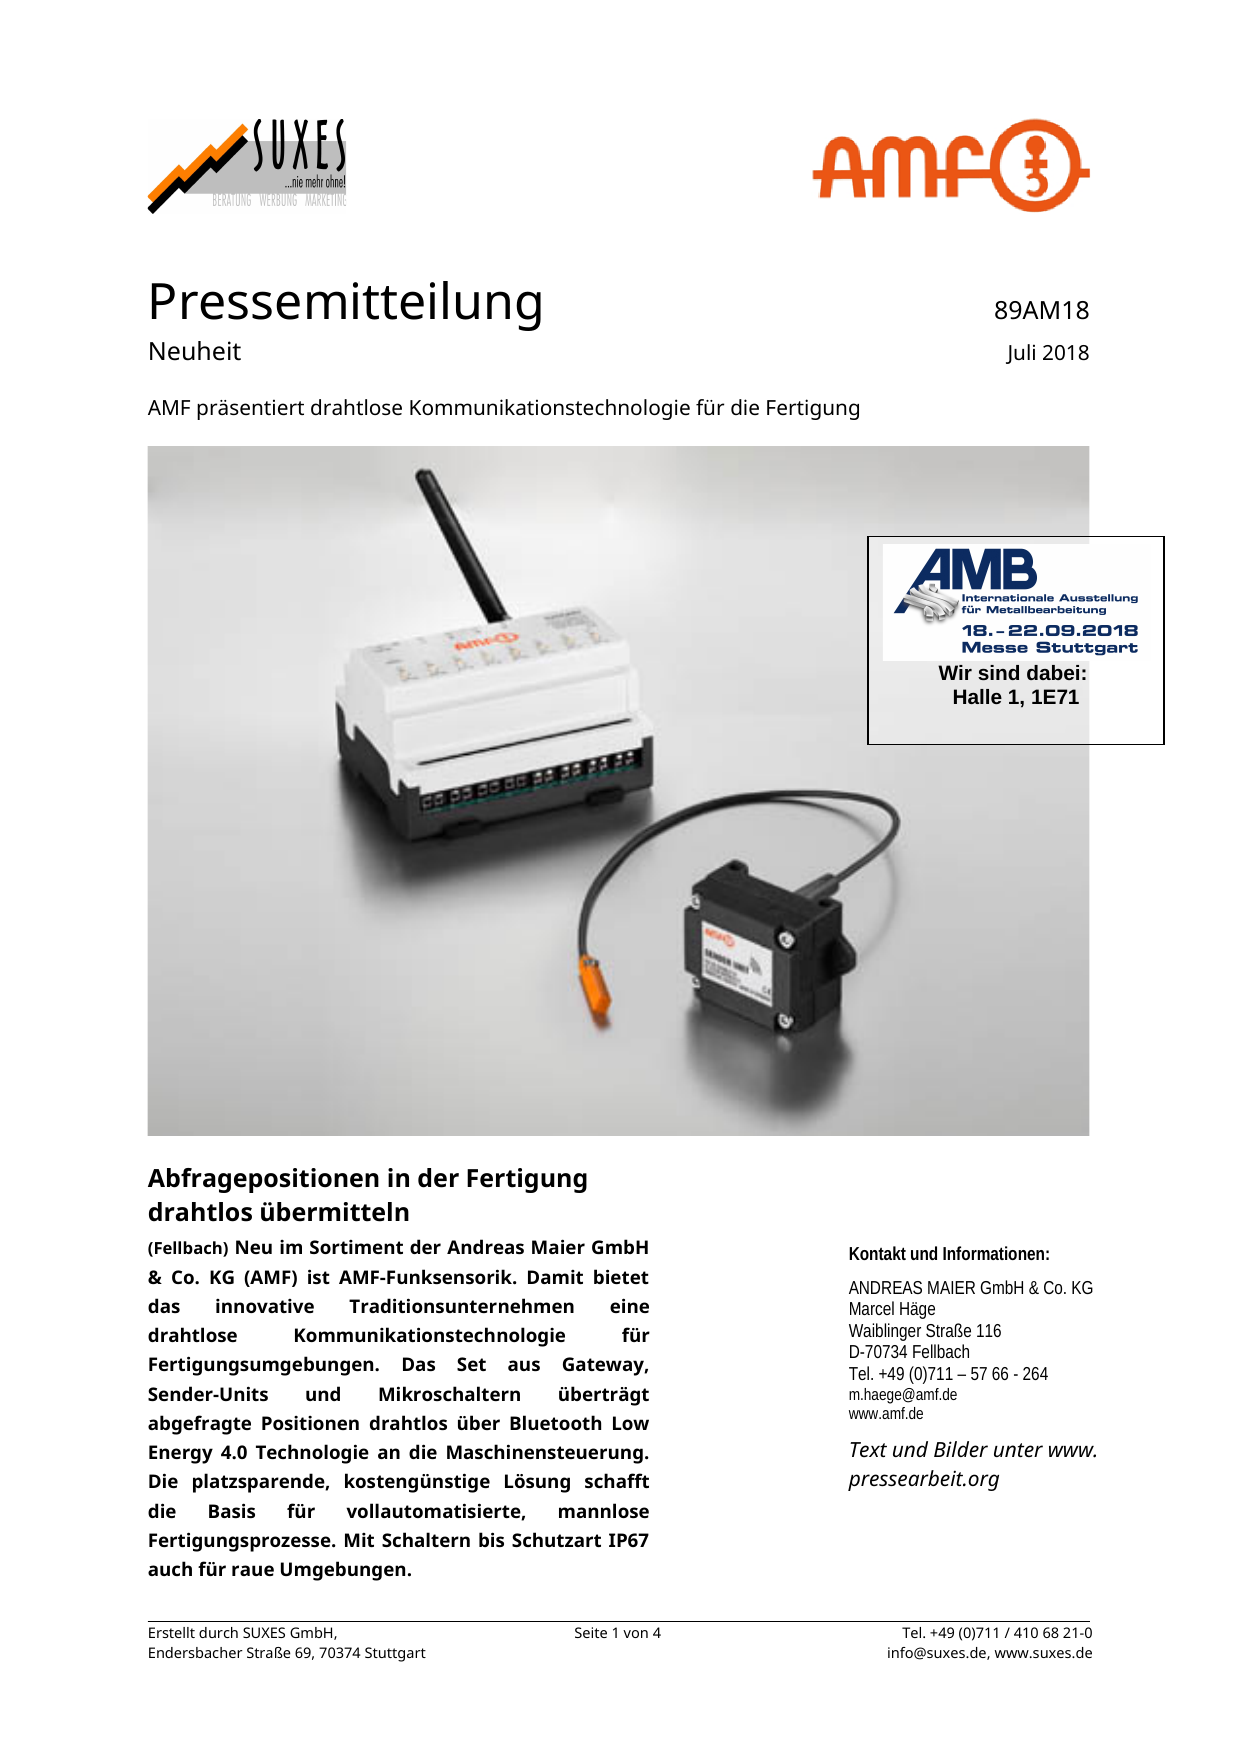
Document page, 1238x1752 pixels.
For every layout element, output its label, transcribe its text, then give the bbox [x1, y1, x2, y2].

picture [147, 446, 1090, 1136]
text (Fellbach) Neu im Sortiment der Andreas Maier GmbH & Co. KG (AMF) ist AMF-Funksensorik. Damit bietet das innovative Traditionsunternehmen eine drahtlose Kommunikationstechnologie für Fertigungsumgebungen. Das Set aus Gateway, Sender-Units und Mikroschaltern überträgt abgefragte Positionen drahtlos über Bluetooth Low Energy 4.0 Technologie an die Maschinensteuerung. Die platzsparende, kostengünstige Lösung schafft die Basis für vollautomatisierte, mannlose Fertigungsprozesse. Mit Schaltern bis Schutzart IP67 auch für raue Umgebungen. [148, 1235, 650, 1582]
picture [811, 118, 1093, 214]
text AMF präsentiert drahtlose Kommunikationstechnologie für die Fertigung [148, 393, 1090, 421]
picture [882, 544, 1152, 661]
picture [147, 119, 347, 214]
text Abfragepositionen in der Fertigung drahtlos übermitteln [148, 1160, 650, 1228]
text Pressemitteilung 89AM18 Neuheit Juli 2018 [148, 266, 1090, 368]
